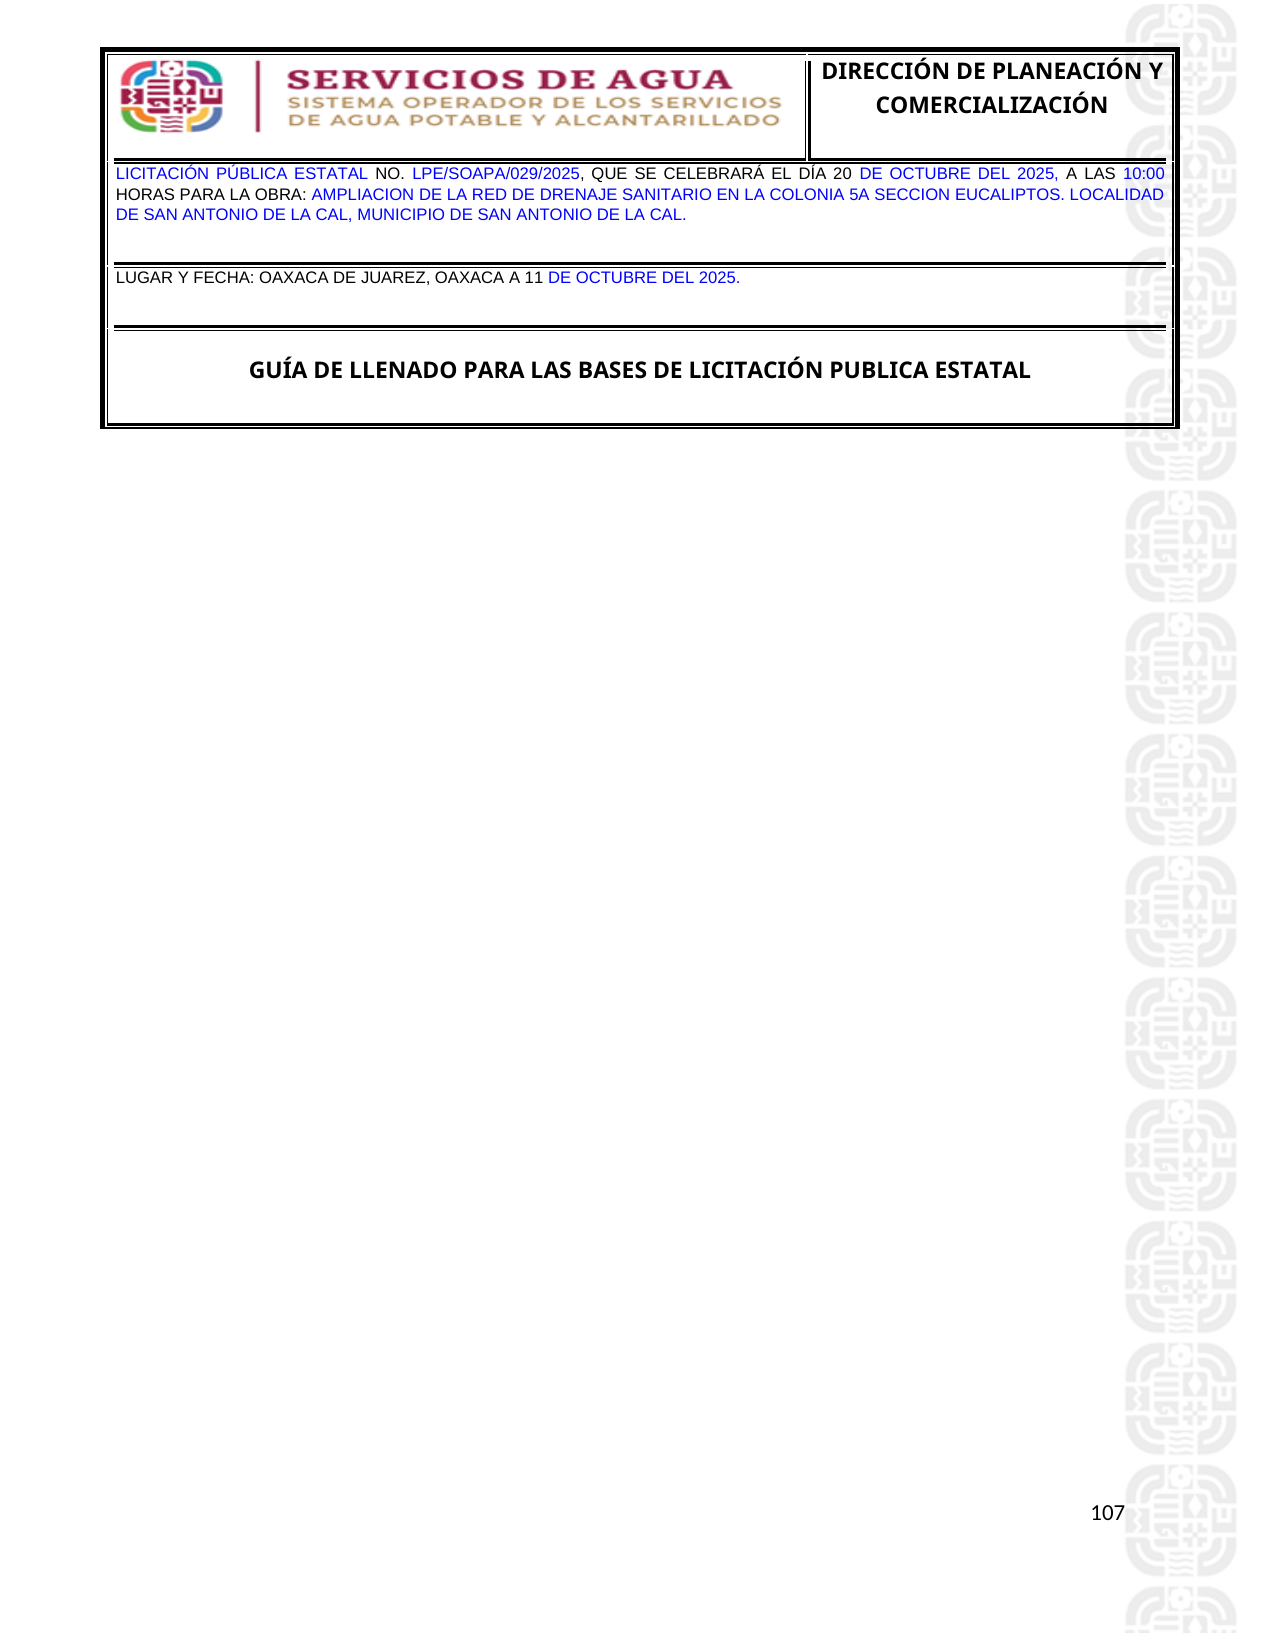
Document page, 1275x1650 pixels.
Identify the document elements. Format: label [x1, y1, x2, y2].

picture [1109, 52, 1175, 427]
picture [1109, 4, 1240, 1633]
picture [1110, 65, 1118, 76]
picture [116, 55, 790, 145]
